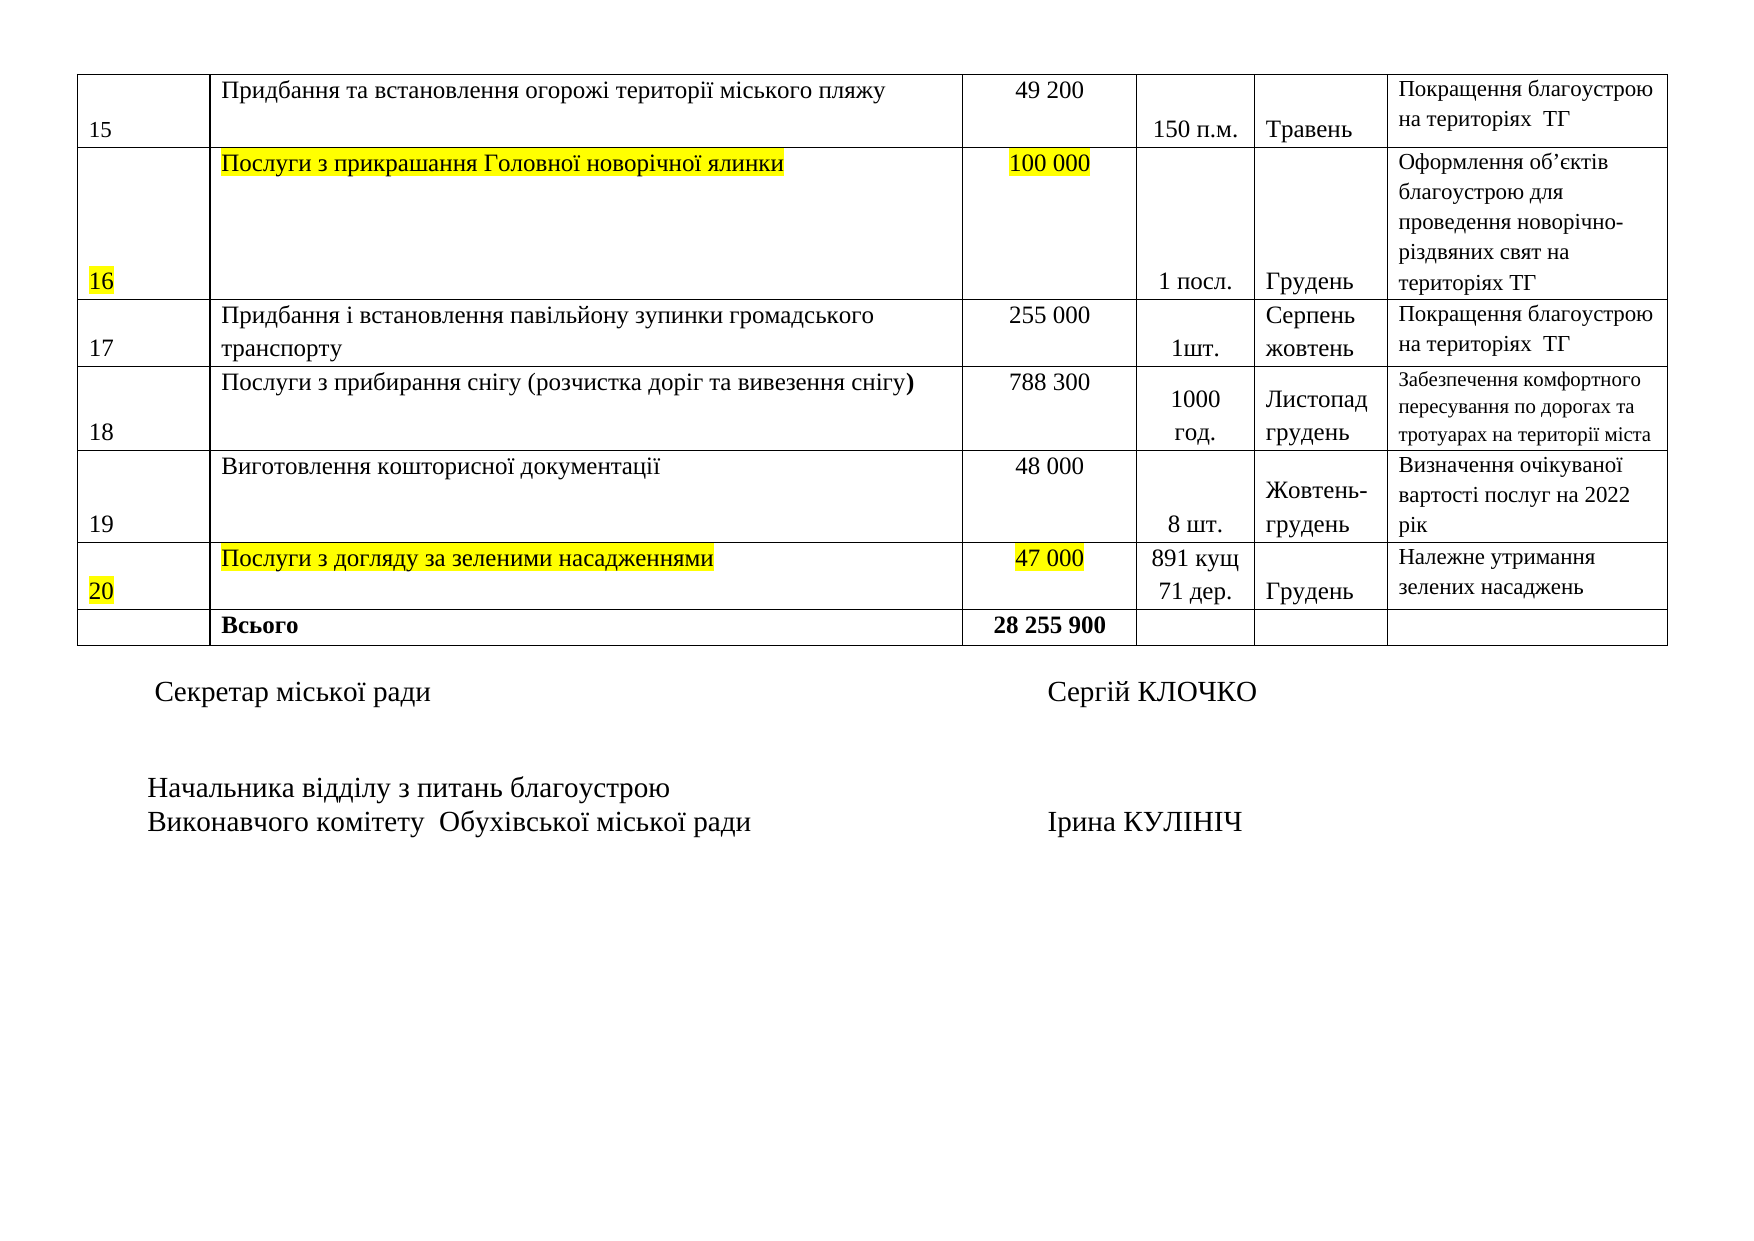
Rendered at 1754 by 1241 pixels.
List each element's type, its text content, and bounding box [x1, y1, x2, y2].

table_cell Покращення благоустрою на територіях ТГ [1388, 75, 1667, 147]
table_cell 28 255 900 [963, 610, 1136, 644]
table_cell 100 000 [963, 148, 1136, 299]
table_cell 16 [78, 148, 209, 299]
table_cell [1388, 610, 1667, 644]
table_cell [78, 610, 209, 644]
table_cell 47 000 [963, 543, 1136, 609]
table_cell 49 200 [963, 75, 1136, 147]
table_cell 788 300 [963, 367, 1136, 450]
table_cell Придбання і встановлення павільйону зупинки громадського транспорту [211, 300, 962, 366]
text Секретар міської ради Сергій КЛОЧКО [89, 674, 1665, 708]
table_cell Жовтень-грудень [1255, 451, 1387, 542]
table_cell Всього [211, 610, 962, 644]
table_cell Визначення очікуваної вартості послуг на 2022 рік [1388, 451, 1667, 542]
table_cell Забезпечення комфортного пересування по дорогах та тротуарах на території міста [1388, 367, 1667, 450]
table_cell 20 [78, 543, 209, 609]
table_cell 48 000 [963, 451, 1136, 542]
text Виконавчого комітету Обухівської міської ради Ірина КУЛІНІЧ [89, 804, 1665, 837]
table_cell Послуги з прибирання снігу (розчистка доріг та вивезення снігу) [211, 367, 962, 450]
table_cell Виготовлення кошторисної документації [211, 451, 962, 542]
table_cell 1шт. [1137, 300, 1254, 366]
table_cell 891 кущ 71 дер. [1137, 543, 1254, 609]
table_cell Оформлення об’єктів благоустрою для проведення новорічно-різдвяних свят на територіях ТГ [1388, 148, 1667, 299]
table_cell Серпень жовтень [1255, 300, 1387, 366]
text Начальника відділу з питань благоустрою [89, 770, 1665, 804]
table_cell 15 [78, 75, 209, 147]
table_cell Послуги з прикрашання Головної новорічної ялинки [211, 148, 962, 299]
table_cell Грудень [1255, 543, 1387, 609]
table_cell Належне утримання зелених насаджень [1388, 543, 1667, 609]
table_cell [1137, 610, 1254, 644]
table_cell 1000 год. [1137, 367, 1254, 450]
table_cell 19 [78, 451, 209, 542]
table_cell 17 [78, 300, 209, 366]
table_cell Травень [1255, 75, 1387, 147]
table_cell Покращення благоустрою на територіях ТГ [1388, 300, 1667, 366]
table_cell 8 шт. [1137, 451, 1254, 542]
table_cell 18 [78, 367, 209, 450]
table_cell 1 посл. [1137, 148, 1254, 299]
table_cell Послуги з догляду за зеленими насадженнями [211, 543, 962, 609]
table_cell 255 000 [963, 300, 1136, 366]
table_cell Грудень [1255, 148, 1387, 299]
table_cell Придбання та встановлення огорожі території міського пляжу [211, 75, 962, 147]
table_cell 150 п.м. [1137, 75, 1254, 147]
table_cell [1255, 610, 1387, 644]
table_cell Листопад грудень [1255, 367, 1387, 450]
